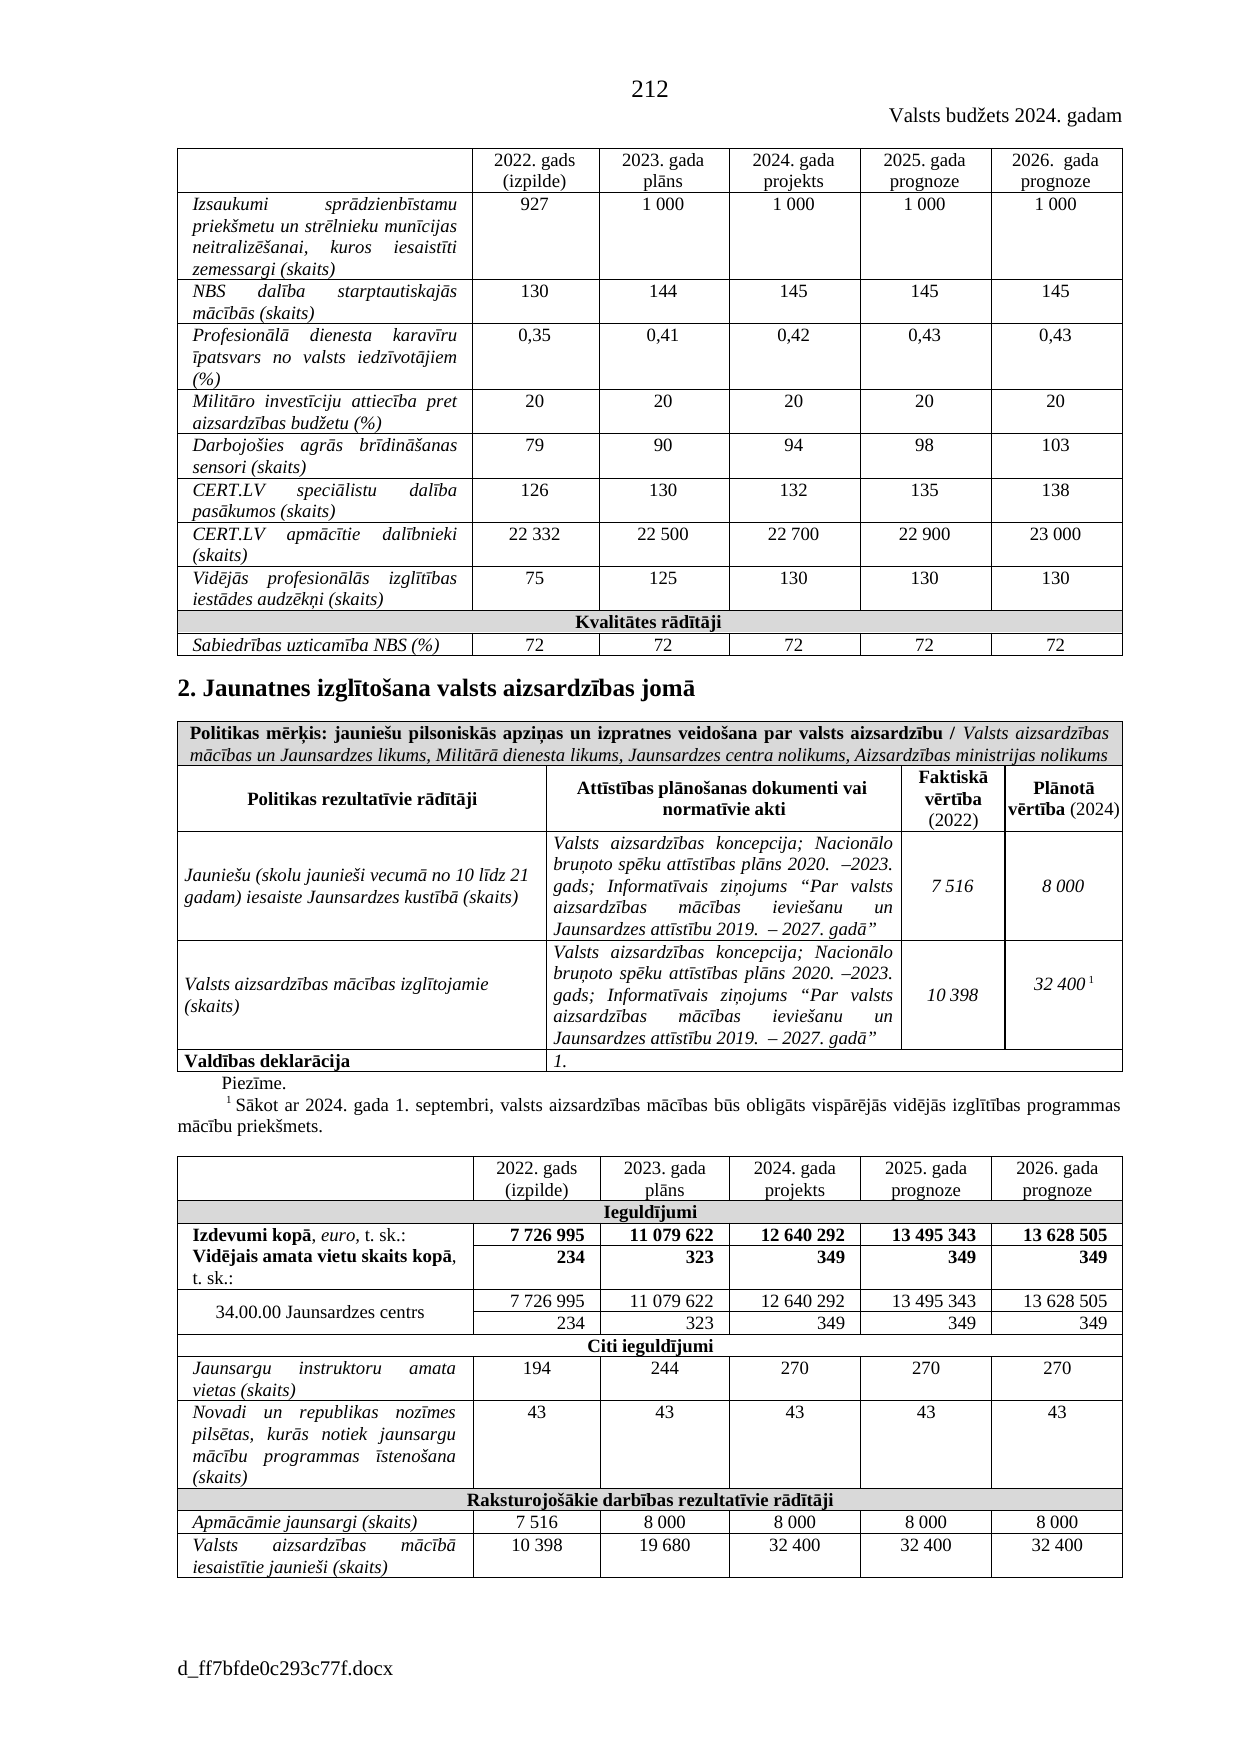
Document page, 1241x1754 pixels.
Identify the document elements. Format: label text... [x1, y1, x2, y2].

table_cell 43 [601, 1401, 729, 1488]
table_cell Apmācāmie jaunsargi (skaits) [178, 1511, 473, 1533]
table_cell 130 [600, 479, 729, 522]
table_cell 8 000 [730, 1511, 860, 1533]
text Piezīme. [177, 1072, 1122, 1094]
table_header 2024. gada projekts [730, 149, 860, 192]
table_cell 145 [861, 280, 991, 323]
table_cell 8 000 [992, 1511, 1122, 1533]
table_cell 22 500 [600, 523, 729, 566]
table_cell 10 398 [902, 941, 1004, 1048]
table_cell CERT.LV apmācītie dalībnieki (skaits) [178, 523, 472, 566]
table_cell 270 [861, 1357, 991, 1400]
table_cell 126 [473, 479, 599, 522]
table_cell 0,42 [730, 324, 860, 389]
table_cell 1. [547, 1050, 1122, 1071]
table_cell 43 [730, 1401, 860, 1488]
table_cell 1 000 [730, 193, 860, 279]
table_cell 34.00.00 Jaunsardzes centrs [178, 1290, 473, 1334]
table_cell Profesionālā dienesta karavīru īpatsvars no valsts iedzīvotājiem (%) [178, 324, 472, 389]
table_cell Darbojošies agrās brīdināšanas sensori (skaits) [178, 434, 472, 477]
table_cell 130 [730, 567, 860, 610]
table_cell 135 [861, 479, 991, 522]
table_cell 130 [473, 280, 599, 323]
table_cell 234 [474, 1246, 600, 1288]
table_cell 20 [730, 390, 860, 433]
table_header 2022. gads (izpilde) [473, 149, 599, 192]
table_cell 125 [600, 567, 729, 610]
table_cell 0,43 [992, 324, 1122, 389]
table_cell Faktiskā vērtība (2022) [902, 766, 1004, 831]
table_cell 20 [473, 390, 599, 433]
table_cell Raksturojošākie darbības rezultatīvie rādītāji [178, 1489, 1122, 1510]
table_cell 72 [992, 634, 1122, 655]
table_cell 145 [992, 280, 1122, 323]
table_cell Novadi un republikas nozīmes pilsētas, kurās notiek jaunsargu mācību programmas īstenošana (skaits) [178, 1401, 473, 1488]
table_cell 1 000 [861, 193, 991, 279]
table_cell 72 [473, 634, 599, 655]
table_cell 132 [730, 479, 860, 522]
table_cell 349 [992, 1312, 1122, 1334]
table_cell 270 [992, 1357, 1122, 1400]
table_header 2023. gada plāns [601, 1157, 729, 1200]
table_cell 20 [861, 390, 991, 433]
table_cell 32 400 [861, 1534, 991, 1577]
table_cell 349 [730, 1246, 860, 1288]
table_cell Valsts aizsardzības koncepcija; Nacionālo bruņoto spēku attīstības plāns 2020. –2023. gads; Informatīvais ziņojums “Par valsts aizsardzības mācības ieviešanu un Jaunsardzes attīstību 2019. – 2027. gadā” [547, 832, 901, 939]
table_header 2025. gada prognoze [861, 1157, 991, 1200]
table_cell 13 628 505 [992, 1290, 1122, 1311]
table_cell 22 332 [473, 523, 599, 566]
table_cell 72 [861, 634, 991, 655]
table_cell 349 [861, 1312, 991, 1334]
table_cell Sabiedrības uzticamība NBS (%) [178, 634, 472, 655]
table_cell 0,41 [600, 324, 729, 389]
table_header 2025. gada prognoze [861, 149, 991, 192]
table_cell 32 400 [730, 1534, 860, 1577]
table_cell 1 000 [992, 193, 1122, 279]
table_cell 43 [861, 1401, 991, 1488]
table_header 2026. gada prognoze [992, 149, 1122, 192]
table_cell 0,43 [861, 324, 991, 389]
table_header [178, 1157, 473, 1200]
text 1 Sākot ar 2024. gada 1. septembri, valsts aizsardzības mācības būs obligāts vispārējās vidējās izglītības programmas mācību priekšmets. [177, 1094, 1122, 1137]
table_cell 323 [601, 1312, 729, 1334]
table_cell 72 [600, 634, 729, 655]
table_cell 90 [600, 434, 729, 477]
table_cell 94 [730, 434, 860, 477]
table_cell 8 000 [861, 1511, 991, 1533]
table_cell Jauniešu (skolu jaunieši vecumā no 10 līdz 21 gadam) iesaiste Jaunsardzes kustībā (skaits) [178, 832, 546, 939]
table_cell 8 000 [601, 1511, 729, 1533]
table_cell 7 516 [902, 832, 1004, 939]
table_cell 11 079 622 [601, 1224, 729, 1245]
table_header Politikas mērķis: jauniešu pilsoniskās apziņas un izpratnes veidošana par valsts aizsardzību / Valsts aizsardzības mācības un Jaunsardzes likums, Militārā dienesta likums, Jaunsardzes centra nolikums, Aizsardzības ministrijas nolikums [178, 722, 1122, 765]
table_cell Valdības deklarācija [178, 1050, 546, 1071]
table_cell 79 [473, 434, 599, 477]
table_cell 349 [730, 1312, 860, 1334]
table_cell CERT.LV speciālistu dalība pasākumos (skaits) [178, 479, 472, 522]
table_cell 194 [474, 1357, 600, 1400]
table_cell 43 [474, 1401, 600, 1488]
table_cell 138 [992, 479, 1122, 522]
table_cell 144 [600, 280, 729, 323]
table_cell 10 398 [474, 1534, 600, 1577]
table_cell Valsts aizsardzības koncepcija; Nacionālo bruņoto spēku attīstības plāns 2020. –2023. gads; Informatīvais ziņojums “Par valsts aizsardzības mācības ieviešanu un Jaunsardzes attīstību 2019. – 2027. gadā” [547, 941, 901, 1048]
table_cell 7 516 [474, 1511, 600, 1533]
table_cell 13 495 343 [861, 1224, 991, 1245]
table_cell 22 900 [861, 523, 991, 566]
table_cell 349 [992, 1246, 1122, 1288]
table_cell 270 [730, 1357, 860, 1400]
table_cell 130 [992, 567, 1122, 610]
table_cell 7 726 995 [474, 1290, 600, 1311]
table_header 2022. gads (izpilde) [474, 1157, 600, 1200]
table_cell 20 [600, 390, 729, 433]
table_cell 19 680 [601, 1534, 729, 1577]
table_cell Plānotā vērtība (2024) [1006, 766, 1122, 831]
table_cell 130 [861, 567, 991, 610]
table_cell 1 000 [600, 193, 729, 279]
table_cell 20 [992, 390, 1122, 433]
table_header 2023. gada plāns [600, 149, 729, 192]
table_cell 13 628 505 [992, 1224, 1122, 1245]
table_cell 12 640 292 [730, 1290, 860, 1311]
table_cell Militāro investīciju attiecība pret aizsardzības budžetu (%) [178, 390, 472, 433]
table_cell Citi ieguldījumi [178, 1335, 1122, 1356]
table_cell 927 [473, 193, 599, 279]
table_cell 32 400 1 [1006, 941, 1122, 1048]
table_cell 72 [730, 634, 860, 655]
table_cell Politikas rezultatīvie rādītāji [178, 766, 546, 831]
table_cell 23 000 [992, 523, 1122, 566]
table_cell 8 000 [1006, 832, 1122, 939]
table_cell 349 [861, 1246, 991, 1288]
table_cell 75 [473, 567, 599, 610]
table_cell 13 495 343 [861, 1290, 991, 1311]
table_cell 32 400 [992, 1534, 1122, 1577]
table_cell Jaunsargu instruktoru amata vietas (skaits) [178, 1357, 473, 1400]
text 2. Jaunatnes izglītošana valsts aizsardzības jomā [177, 673, 1122, 702]
table_cell 145 [730, 280, 860, 323]
table_cell Kvalitātes rādītāji [178, 611, 1122, 632]
table_cell 98 [861, 434, 991, 477]
table_cell Vidējās profesionālās izglītības iestādes audzēkņi (skaits) [178, 567, 472, 610]
table_cell 103 [992, 434, 1122, 477]
table_cell NBS dalība starptautiskajās mācībās (skaits) [178, 280, 472, 323]
table_header 2024. gada projekts [730, 1157, 860, 1200]
table_cell 234 [474, 1312, 600, 1334]
table_cell 0,35 [473, 324, 599, 389]
table_cell Valsts aizsardzības mācības izglītojamie (skaits) [178, 941, 546, 1048]
table_cell Attīstības plānošanas dokumenti vai normatīvie akti [547, 766, 901, 831]
table_cell Ieguldījumi [178, 1201, 1122, 1223]
table_cell Valsts aizsardzības mācībā iesaistītie jaunieši (skaits) [178, 1534, 473, 1577]
table_cell 323 [601, 1246, 729, 1288]
table_header [178, 149, 472, 192]
table_cell 12 640 292 [730, 1224, 860, 1245]
table_cell 43 [992, 1401, 1122, 1488]
table_header 2026. gada prognoze [992, 1157, 1122, 1200]
table_cell 7 726 995 [474, 1224, 600, 1245]
table_cell Izdevumi kopā, euro, t. sk.: Vidējais amata vietu skaits kopā, t. sk.: [178, 1224, 473, 1288]
table_cell Izsaukumi sprādzienbīstamu priekšmetu un strēlnieku munīcijas neitralizēšanai, kuros iesaistīti zemessargi (skaits) [178, 193, 472, 279]
table_cell 11 079 622 [601, 1290, 729, 1311]
table_cell 22 700 [730, 523, 860, 566]
table_cell 244 [601, 1357, 729, 1400]
